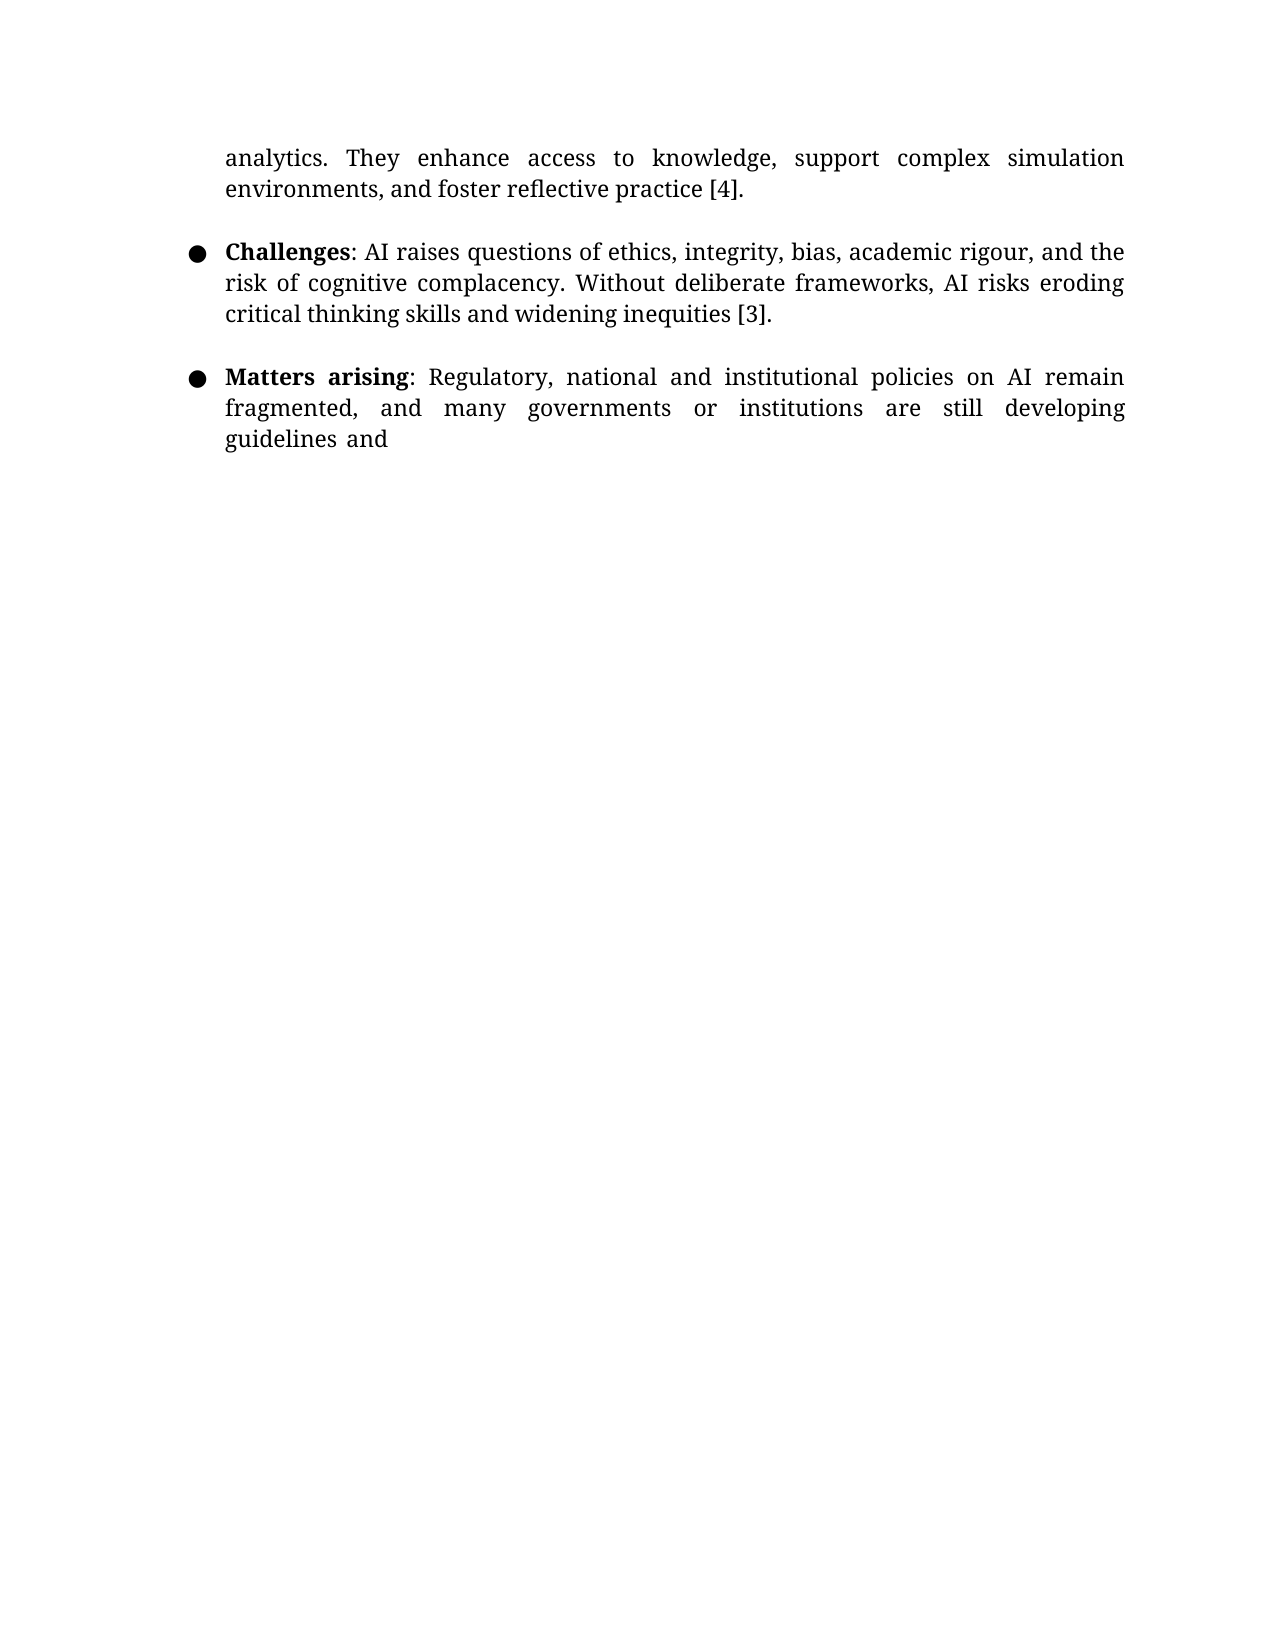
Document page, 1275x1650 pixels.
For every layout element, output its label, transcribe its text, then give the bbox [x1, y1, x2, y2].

list Matters arising: Regulatory, national and institutional policies on AI remain fragmented, and many governments or institutions are still developing guidelines and [187, 361, 1126, 454]
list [187, 142, 1126, 204]
list Challenges: AI raises questions of ethics, integrity, bias, academic rigour, and the risk of cognitive complacency. Without deliberate frameworks, AI risks eroding critical thinking skills and widening inequities [3]. [187, 235, 1126, 329]
